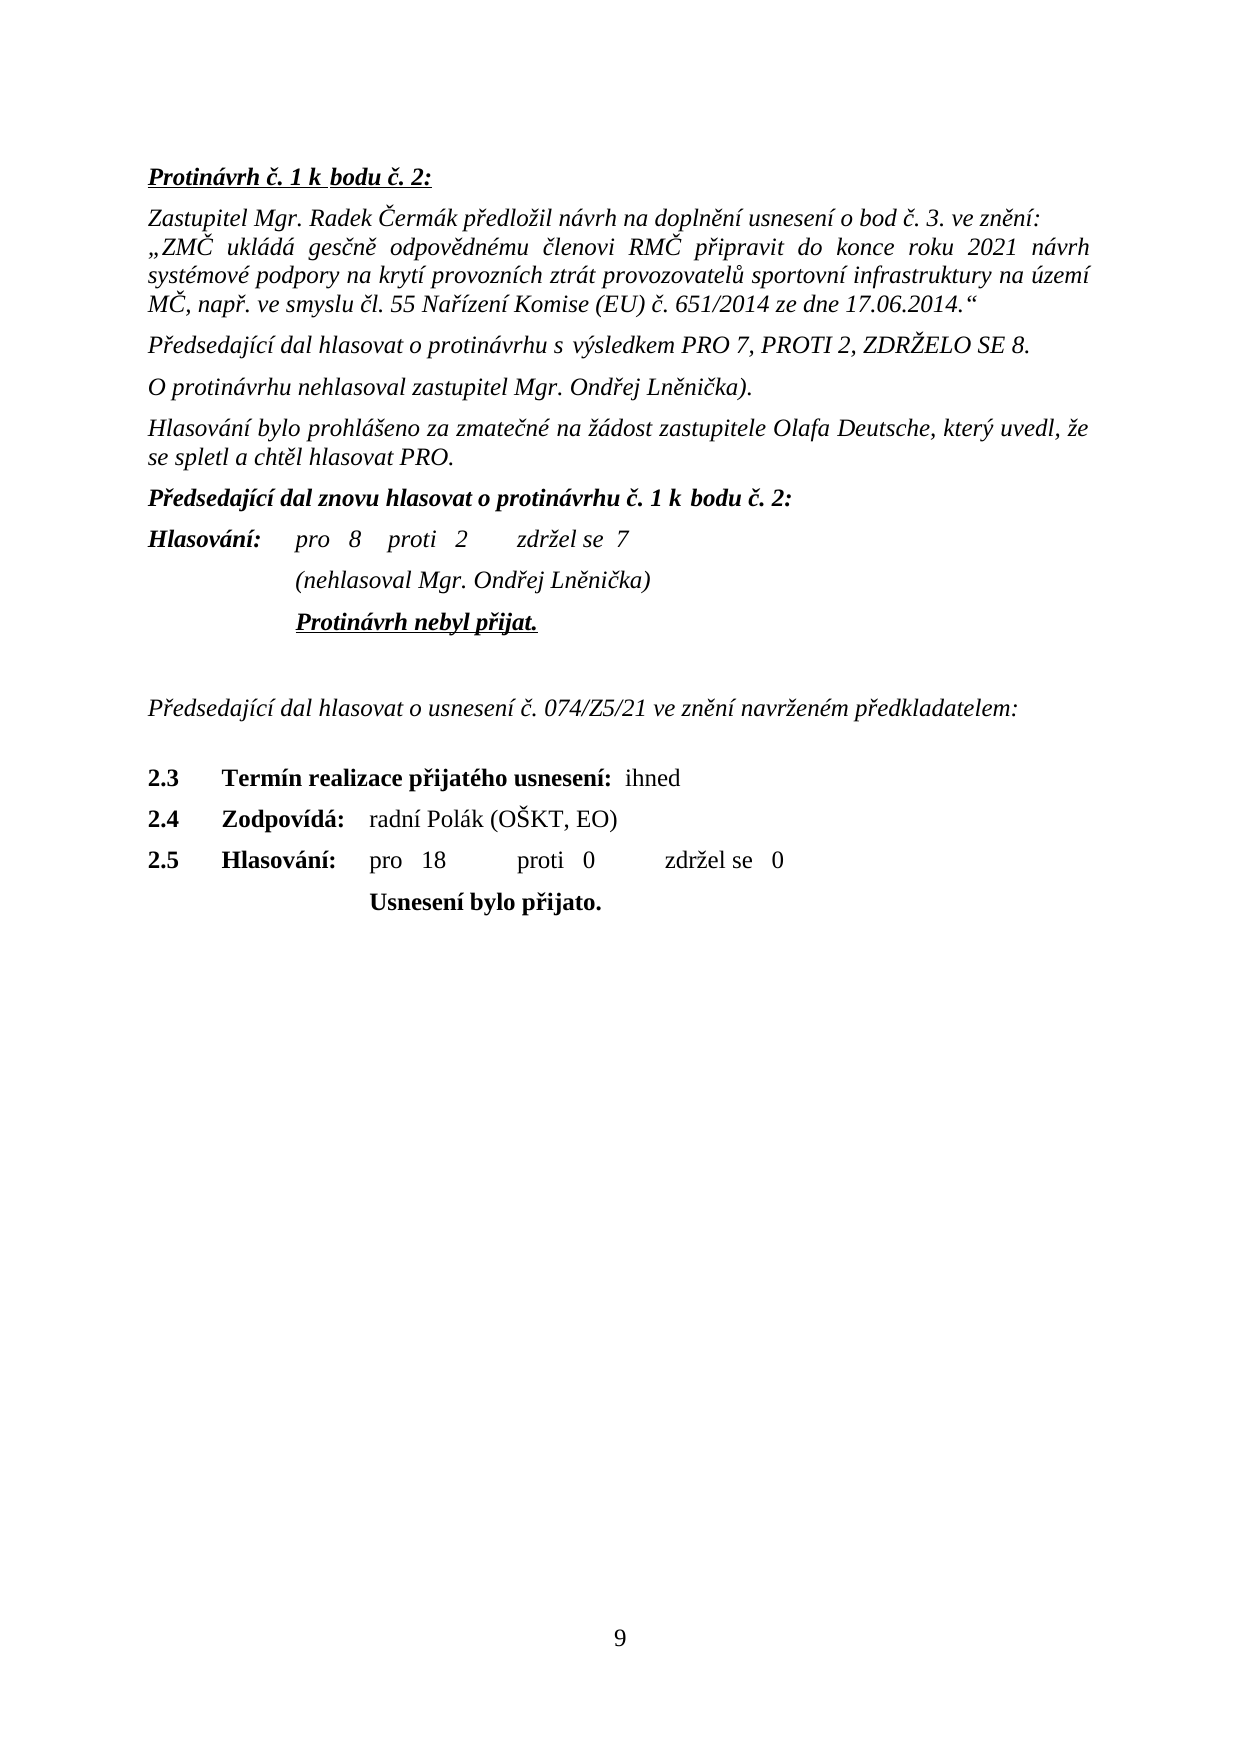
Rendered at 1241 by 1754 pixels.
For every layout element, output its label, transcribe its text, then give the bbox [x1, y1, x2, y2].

text Předsedající dal hlasovat o protinávrhu s výsledkem PRO 7, PROTI 2, ZDRŽELO SE 8. [148, 330, 1093, 359]
text Protinávrh č. 1 k bodu č. 2: [148, 162, 1093, 190]
text Hlasování: pro 8 proti 2 zdržel se 7 [148, 524, 1090, 553]
text Usnesení bylo přijato. [369, 887, 1093, 915]
text 2.4 Zodpovídá: radní Polák (OŠKT, EO) [148, 804, 1093, 833]
text Protinávrh nebyl přijat. [295, 607, 1090, 635]
text „ZMČ ukládá gesčně odpovědnému členovi RMČ připravit do konce roku 2021 návrh systémové podpory na krytí provozních ztrát provozovatelů sportovní infrastruktury na území MČ, např. ve smyslu čl. 55 Nařízení Komise (EU) č. 651/2014 ze dne 17.06.2014.“ [148, 232, 1093, 318]
text Předsedající dal znovu hlasovat o protinávrhu č. 1 k bodu č. 2: [148, 483, 1090, 512]
text Předsedající dal hlasovat o usnesení č. 074/Z5/21 ve znění navrženém předkladatelem: [148, 693, 1093, 722]
text (nehlasoval Mgr. Ondřej Lněnička) [221, 565, 1090, 594]
text Zastupitel Mgr. Radek Čermák předložil návrh na doplnění usnesení o bod č. 3. ve znění: [148, 203, 1093, 232]
text 2.3 Termín realizace přijatého usnesení: ihned [148, 763, 1093, 792]
text 2.5 Hlasování: pro 18 proti 0 zdržel se 0 [148, 845, 1093, 874]
text Hlasování bylo prohlášeno za zmatečné na žádost zastupitele Olafa Deutsche, který uvedl, že se spletl a chtěl hlasovat PRO. [148, 413, 1093, 470]
text O protinávrhu nehlasoval zastupitel Mgr. Ondřej Lněnička). [148, 372, 1093, 400]
